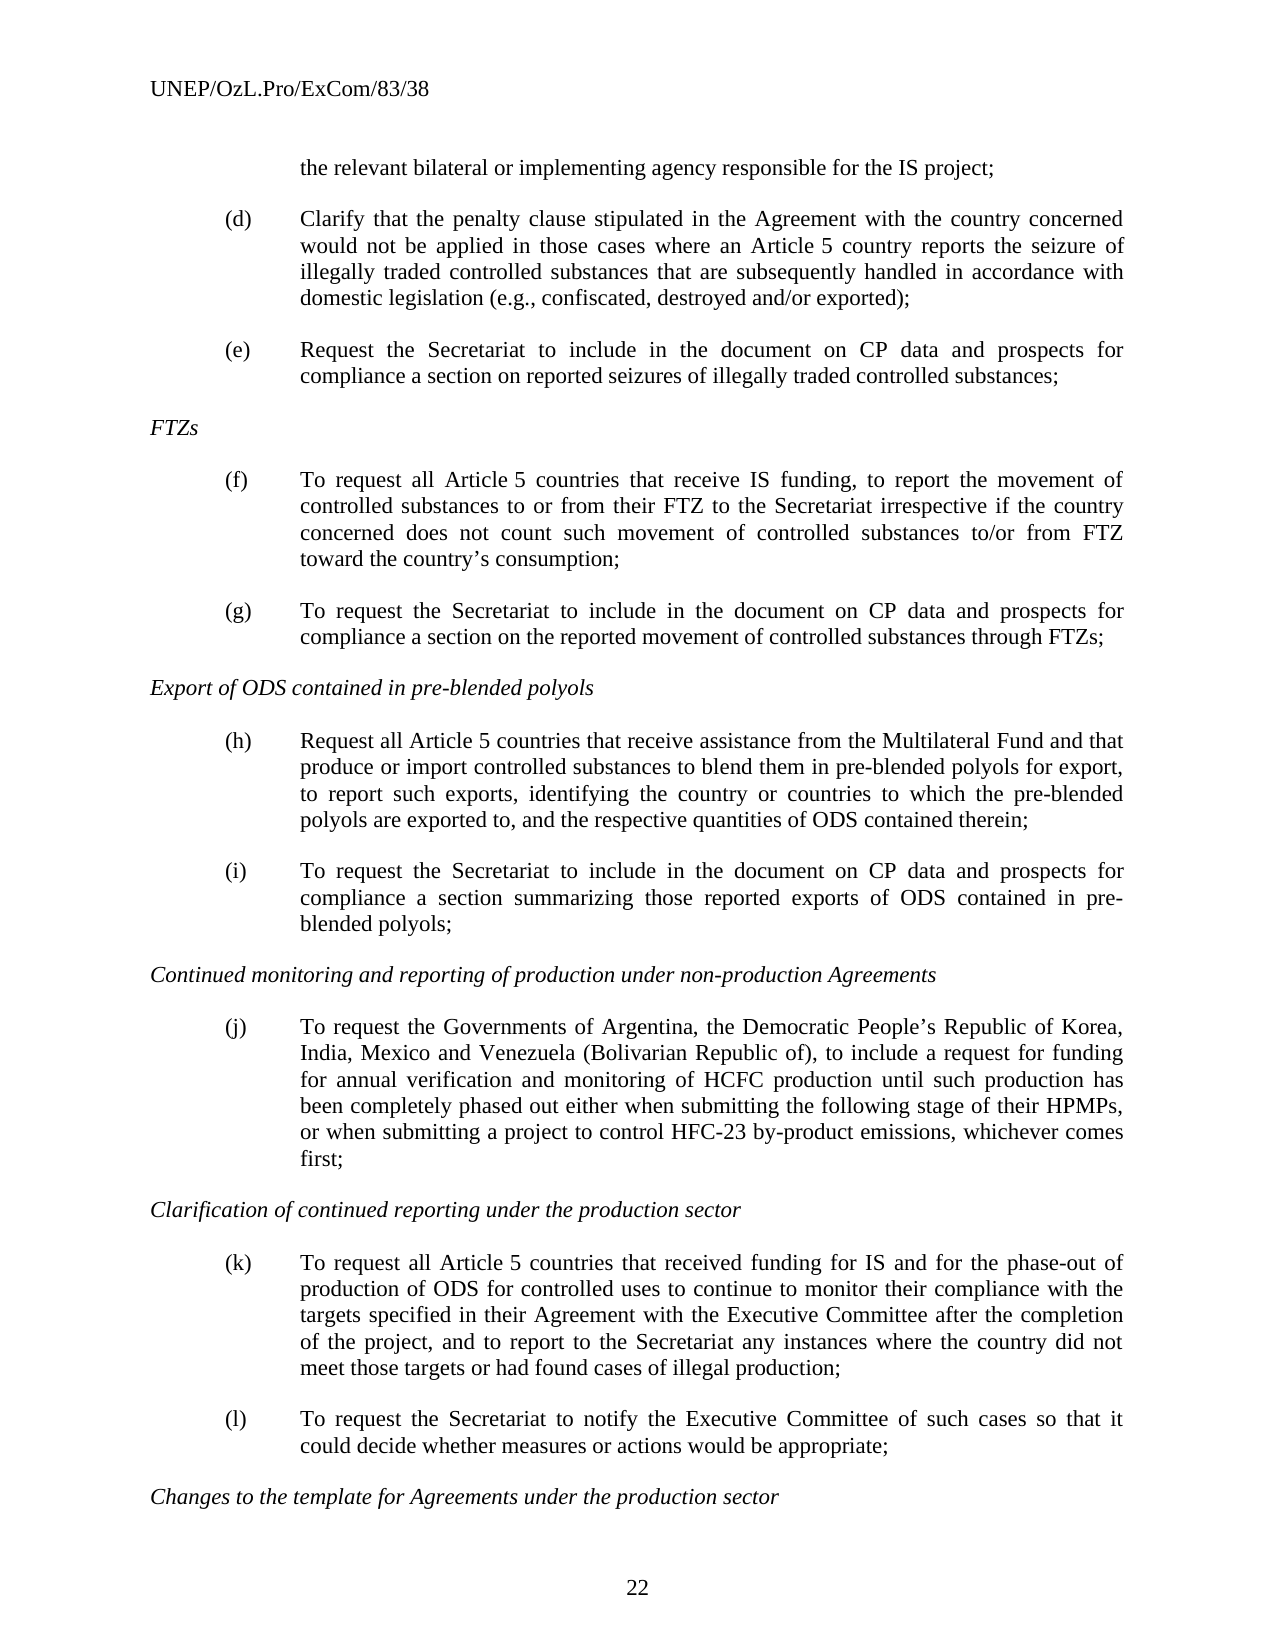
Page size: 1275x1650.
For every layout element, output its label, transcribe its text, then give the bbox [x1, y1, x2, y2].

subtitle To request all Article 5 countries that received funding for IS and for the phase-out of production of ODS for controlled uses to continue to monitor their compliance with the targets specified in their Agreement with the Executive Committee after the completion of the project, and to report to the Secretariat any instances where the country did not meet those targets or had found cases of illegal production; [225, 1249, 1125, 1381]
subtitle To request the Governments of Argentina, the Democratic People’s Republic of Korea, India, Mexico and Venezuela (Bolivarian Republic of), to include a request for funding for annual verification and monitoring of HCFC production until such production has been completely phased out either when submitting the following stage of their HPMPs, or when submitting a project to control HFC-23 by-product emissions, whichever comes first; [225, 1013, 1125, 1171]
text Changes to the template for Agreements under the production sector [150, 1483, 1125, 1509]
subtitle Continued monitoring and reporting of production under non-production Agreements [150, 962, 1125, 988]
subtitle Request all Article 5 countries that receive assistance from the Multilateral Fund and that produce or import controlled substances to blend them in pre-blended polyols for export, to report such exports, identifying the country or countries to which the pre-blended polyols are exported to, and the respective quantities of ODS contained therein; [225, 727, 1125, 832]
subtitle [225, 154, 1125, 180]
subtitle To request all Article 5 countries that receive IS funding, to report the movement of controlled substances to or from their FTZ to the Secretariat irrespective if the country concerned does not count such movement of controlled substances to/or from FTZ toward the country’s consumption; [225, 466, 1125, 572]
text FTZs [150, 413, 1125, 440]
subtitle Clarify that the penalty clause stipulated in the Agreement with the country concerned would not be applied in those cases where an Article 5 country reports the seizure of illegally traded controlled substances that are subsequently handled in accordance with domestic legislation (e.g., confiscated, destroyed and/or exported); [225, 205, 1125, 311]
subtitle To request the Secretariat to notify the Executive Committee of such cases so that it could decide whether measures or actions would be appropriate; [225, 1406, 1125, 1458]
subtitle To request the Secretariat to include in the document on CP data and prospects for compliance a section summarizing those reported exports of ODS contained in pre-blended polyols; [225, 857, 1125, 937]
text Export of ODS contained in pre-blended polyols [150, 674, 1125, 701]
text Clarification of continued reporting under the production sector [150, 1196, 1125, 1222]
subtitle Request the Secretariat to include in the document on CP data and prospects for compliance a section on reported seizures of illegally traded controlled substances; [225, 336, 1125, 388]
subtitle To request the Secretariat to include in the document on CP data and prospects for compliance a section on the reported movement of controlled substances through FTZs; [225, 597, 1125, 649]
